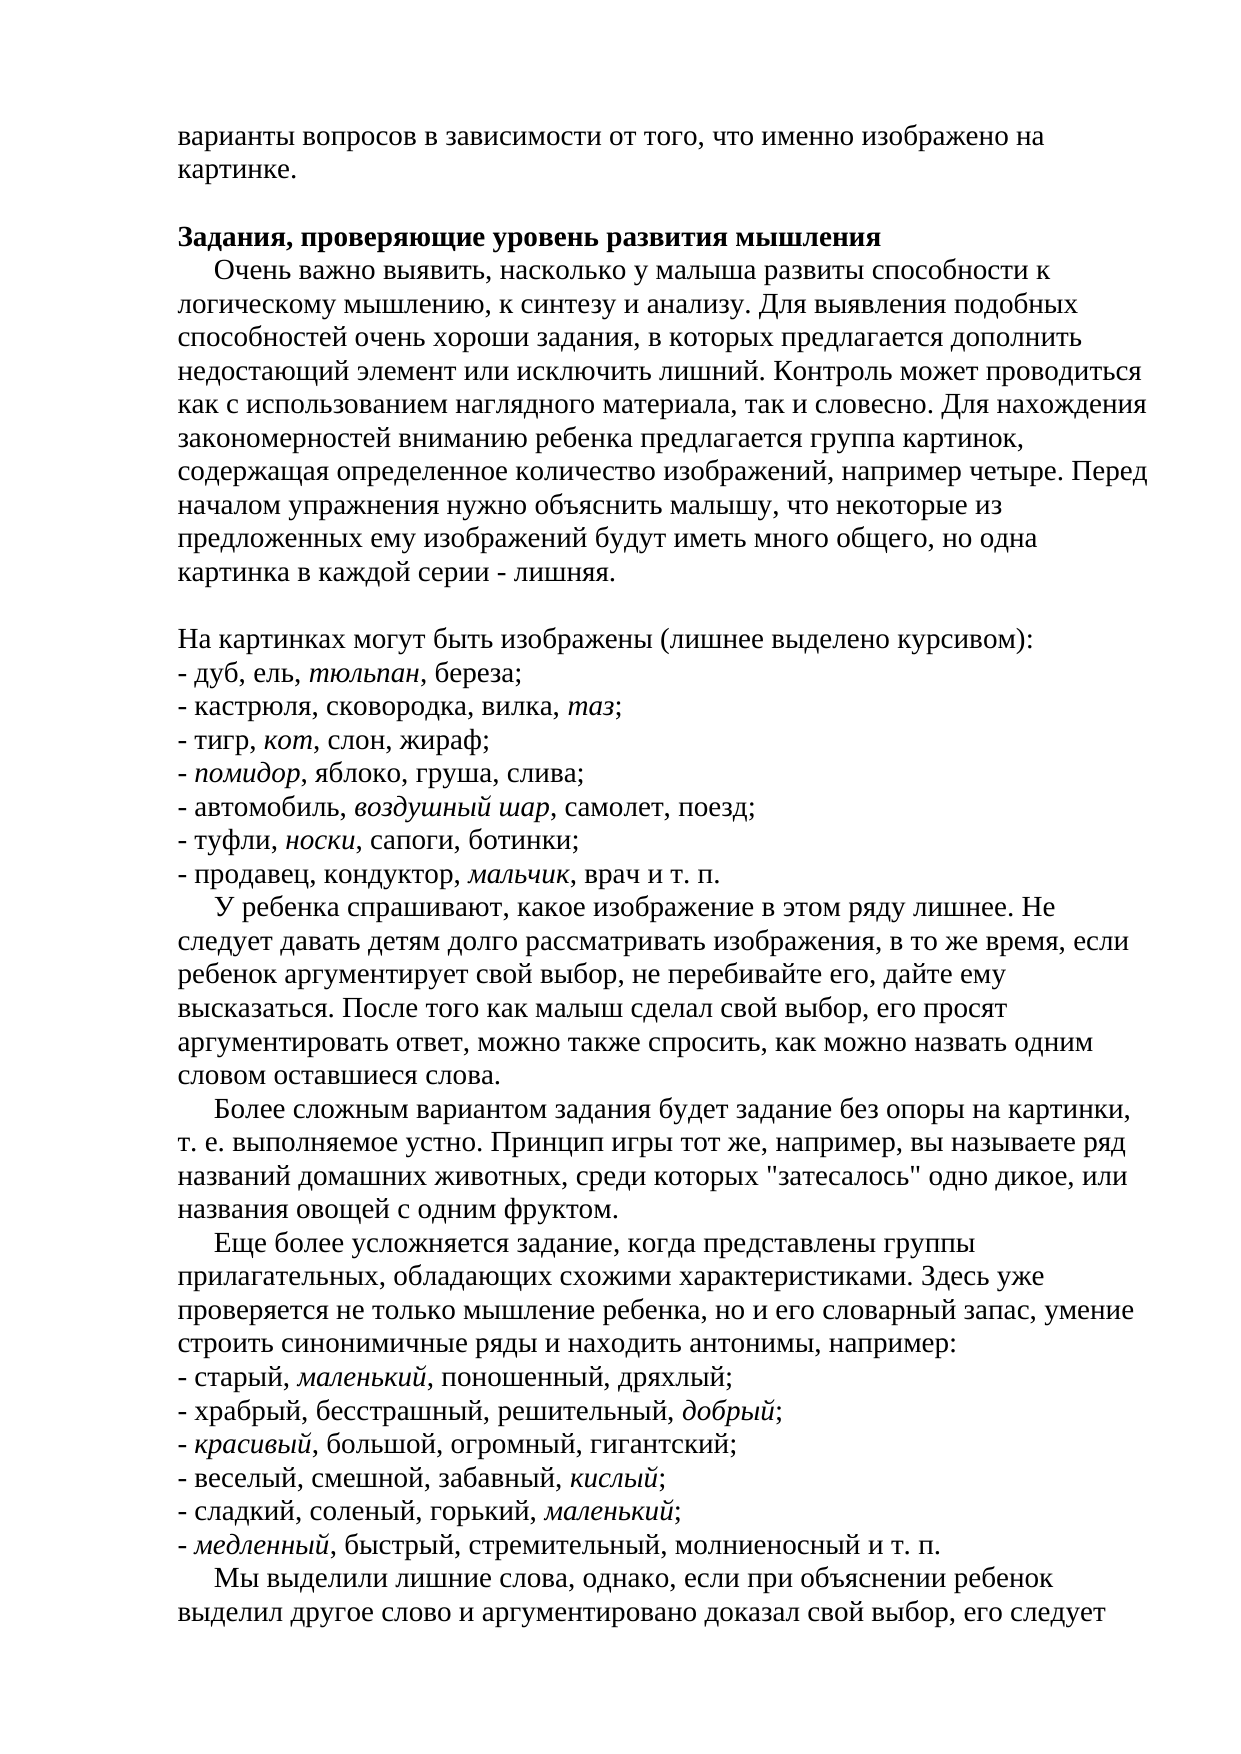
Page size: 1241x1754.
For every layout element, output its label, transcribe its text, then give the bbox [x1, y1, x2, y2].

text Более сложным вариантом задания будет задание без опоры на картинки, т. е. выполняемое устно. Принцип игры тот же, например, вы называете ряд названий домашних животных, среди которых "затесалось" одно дикое, или названия овощей с одним фруктом. [177, 1091, 1152, 1225]
text У ребенка спрашивают, какое изображение в этом ряду лишнее. Не следует давать детям долго рассматривать изображения, в то же время, если ребенок аргументирует свой выбор, не перебивайте его, дайте ему высказаться. После того как малыш сделал свой выбор, его просят аргументировать ответ, можно также спросить, как можно назвать одним словом оставшиеся слова. [177, 889, 1152, 1091]
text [177, 118, 1152, 185]
text На картинках могут быть изображены (лишнее выделено курсивом): [177, 621, 1152, 655]
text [177, 1560, 1152, 1627]
text Еще более усложняется задание, когда представлены группы прилагательных, обладающих схожими характеристиками. Здесь уже проверяется не только мышление ребенка, но и его словарный запас, умение строить синонимичные ряды и находить антонимы, например: [177, 1225, 1152, 1359]
text Очень важно выявить, насколько у малыша развиты способности к логическому мышлению, к синтезу и анализу. Для выявления подобных способностей очень хороши задания, в которых предлагается дополнить недостающий элемент или исключить лишний. Контроль может проводиться как с использованием наглядного материала, так и словесно. Для нахождения закономерностей вниманию ребенка предлагается группа картинок, содержащая определенное количество изображений, например четыре. Перед началом упражнения нужно объяснить малышу, что некоторые из предложенных ему изображений будут иметь много общего, но одна картинка в каждой серии - лишняя. [177, 252, 1152, 588]
text - старый, маленький, поношенный, дряхлый; - храбрый, бесстрашный, решительный, добрый; - красивый, большой, огромный, гигантский; - веселый, смешной, забавный, кислый; - сладкий, соленый, горький, маленький; - медленный, быстрый, стремительный, молниеносный и т. п. [177, 1359, 1152, 1560]
text Задания, проверяющие уровень развития мышления [177, 219, 1152, 252]
text - дуб, ель, тюльпан, береза; - кастрюля, сковородка, вилка, таз; - тигр, кот, слон, жираф; - помидор, яблоко, груша, слива; - автомобиль, воздушный шар, самолет, поезд; - туфли, носки, сапоги, ботинки; - продавец, кондуктор, мальчик, врач и т. п. [177, 655, 1152, 889]
